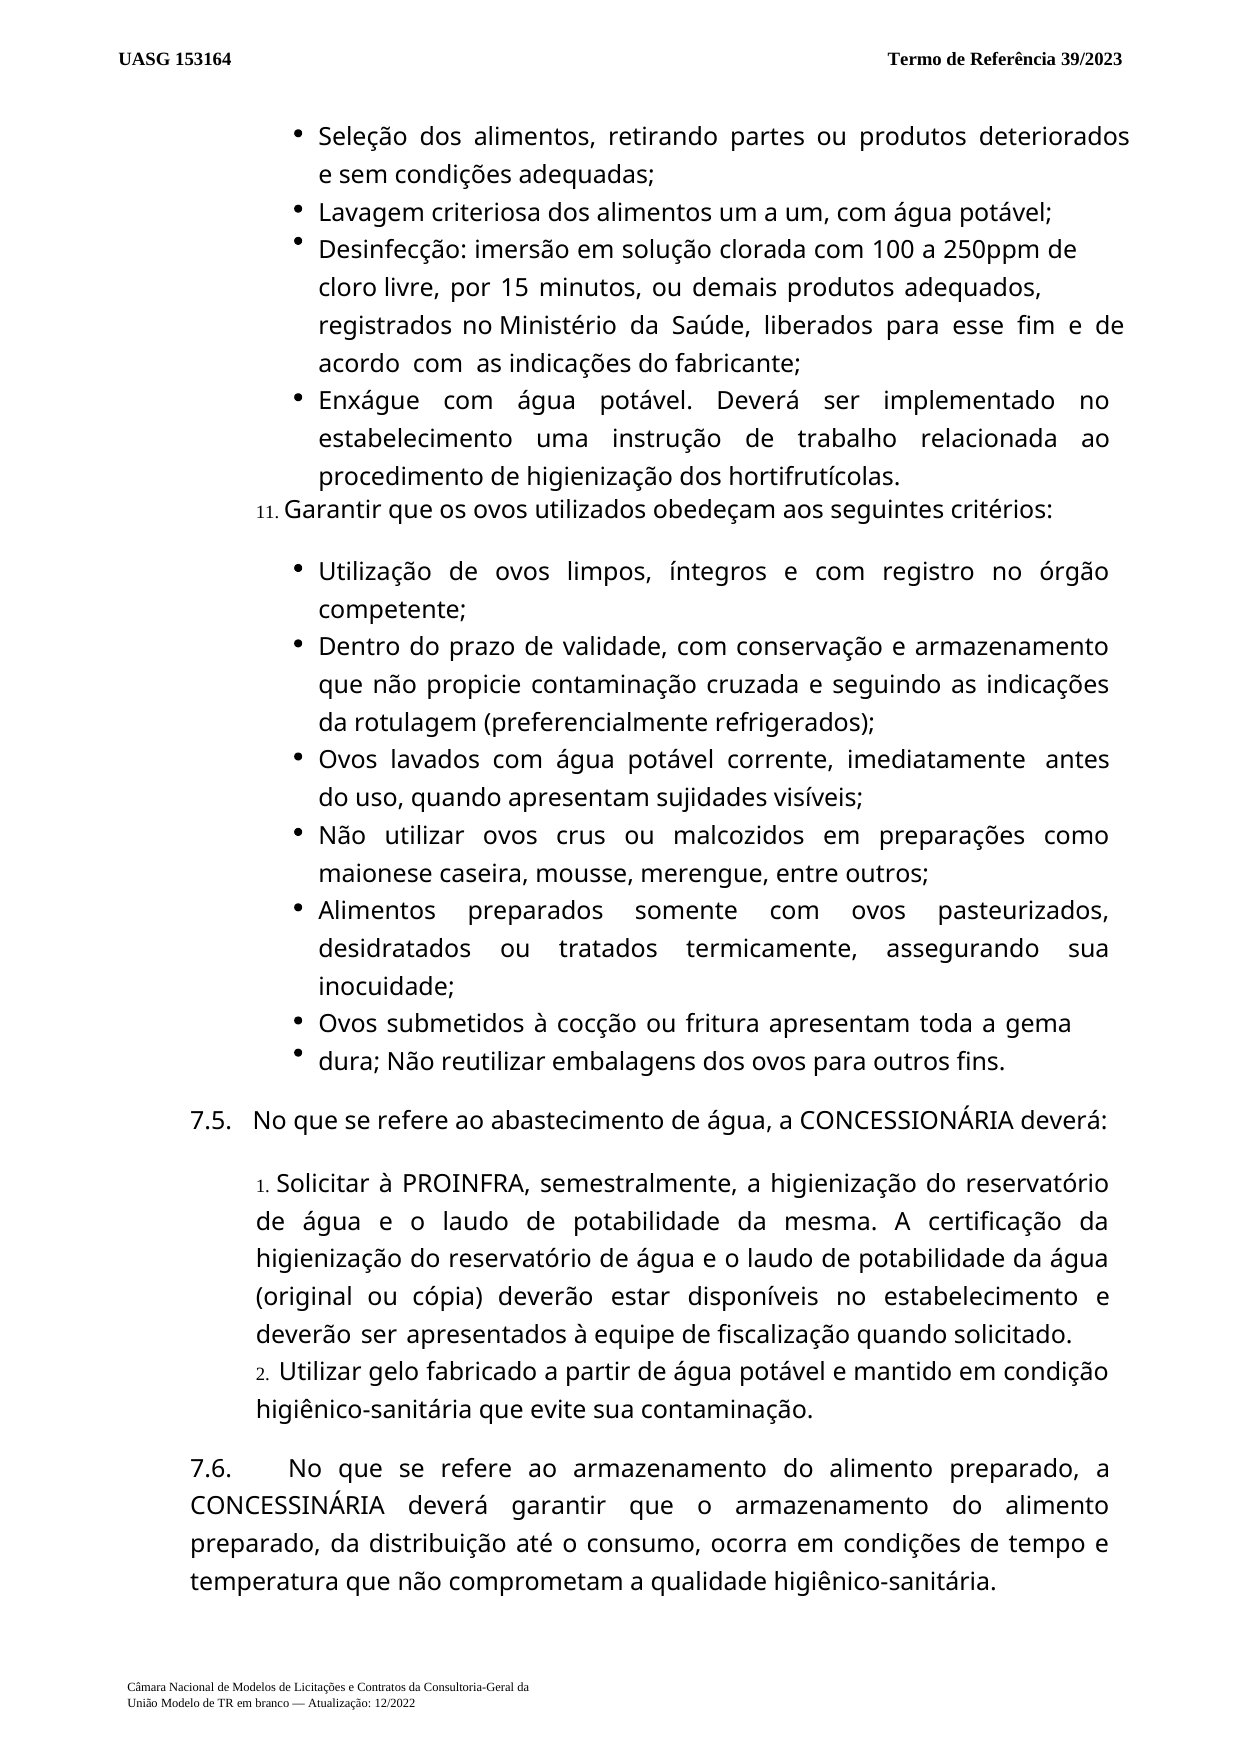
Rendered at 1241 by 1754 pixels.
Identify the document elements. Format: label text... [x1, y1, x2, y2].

text Lavagem criteriosa dos alimentos um a um, com água potável; Desinfecção: imersão em solução clorada com 100 a 250ppm de cloro livre, por 15 minutos, ou demais produtos adequados, registrados no Ministério da Saúde, liberados para esse fim e de acordo com as indicações do fabricante; [318, 194, 1132, 379]
text Seleção dos alimentos, retirando partes ou produtos deteriorados e sem condições adequadas; [318, 119, 1132, 191]
text Enxágue com água potável. Deverá ser implementado no estabelecimento uma instrução de trabalho relacionada ao procedimento de higienização dos hortifrutícolas. [318, 383, 1110, 492]
list Solicitar à PROINFRA, semestralmente, a higienização do reservatório de água e o laudo de potabilidade da mesma. A certificação da higienização do reservatório de água e o laudo de potabilidade da água (original ou cópia) deverão estar disponíveis no estabelecimento e deverão ser apresentados à equipe de fiscalização quando solicitado. [256, 1165, 1110, 1350]
list No que se refere ao abastecimento de água, a CONCESSIONÁRIA deverá: [190, 1102, 1132, 1137]
list Utilizar gelo fabricado a partir de água potável e mantido em condição higiênico-sanitária que evite sua contaminação. [256, 1354, 1110, 1426]
list Garantir que os ovos utilizados obedeçam aos seguintes critérios: [256, 496, 1132, 525]
list No que se refere ao armazenamento do alimento preparado, a CONCESSINÁRIA deverá garantir que o armazenamento do alimento preparado, da distribuição até o consumo, ocorra em condições de tempo e temperatura que não comprometam a qualidade higiênico-sanitária. [190, 1450, 1110, 1597]
text Utilização de ovos limpos, íntegros e com registro no órgão competente; [318, 554, 1110, 625]
text Dentro do prazo de validade, com conservação e armazenamento que não propicie contaminação cruzada e seguindo as indicações da rotulagem (preferencialmente refrigerados); [318, 629, 1110, 738]
text Não utilizar ovos crus ou malcozidos em preparações como maionese caseira, mousse, merengue, entre outros; [318, 818, 1110, 889]
text Alimentos preparados somente com ovos pasteurizados, desidratados ou tratados termicamente, assegurando sua inocuidade; [318, 893, 1110, 1002]
text Ovos lavados com água potável corrente, imediatamente antes do uso, quando apresentam sujidades visíveis; [318, 742, 1110, 814]
text Ovos submetidos à cocção ou fritura apresentam toda a gema dura; Não reutilizar embalagens dos ovos para outros fins. [318, 1006, 1073, 1078]
